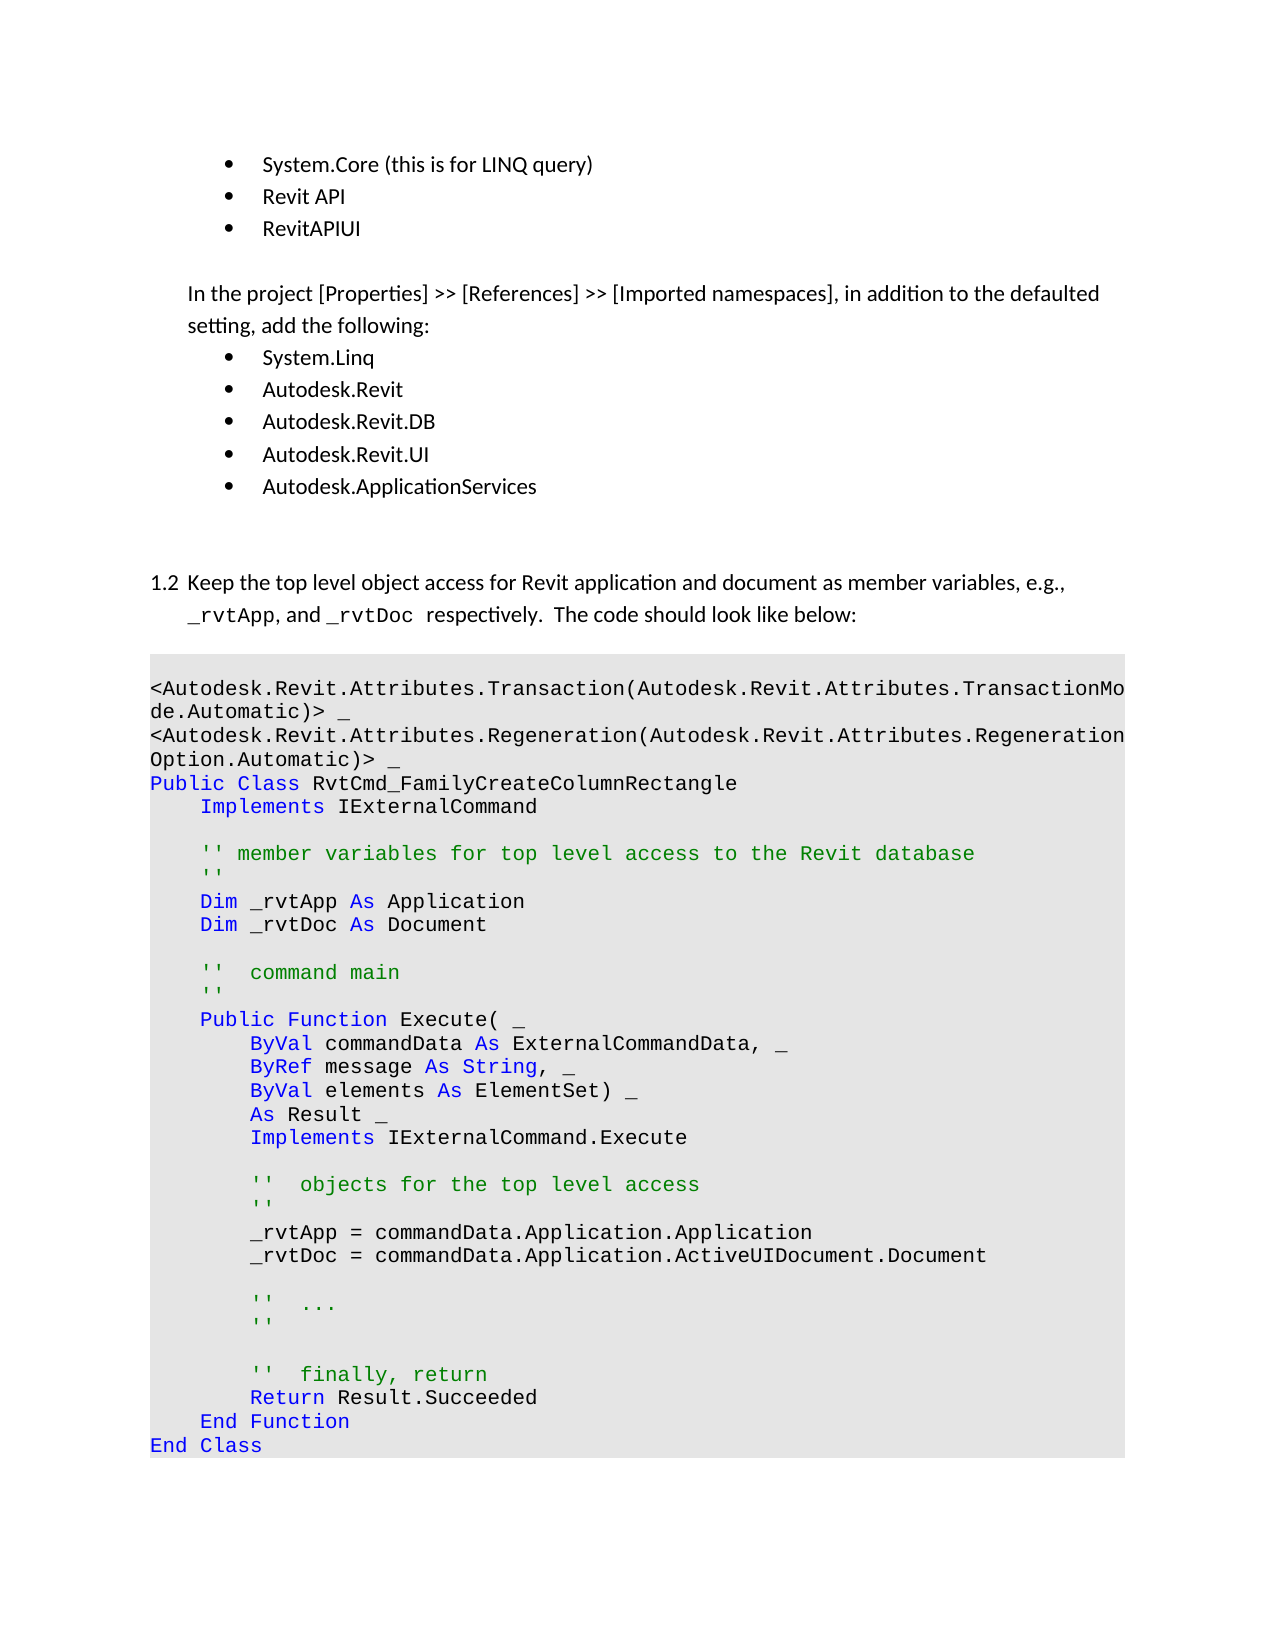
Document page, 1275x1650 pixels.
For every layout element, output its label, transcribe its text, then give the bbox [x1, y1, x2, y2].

text Public Class RvtCmd_FamilyCreateColumnRectangle [150, 772, 1125, 796]
text _rvtDoc = commandData.Application.ActiveUIDocument.Document [150, 1245, 1125, 1269]
list Keep the top level object access for Revit application and document as member variables, e.g., _rvtApp, and _rvtDoc respectively. The code should look like below: [150, 568, 1125, 629]
text Return Result.Succeeded [150, 1387, 1125, 1411]
text _rvtApp = commandData.Application.Application [150, 1222, 1125, 1245]
list System.Core (this is for LINQ query) [225, 150, 1125, 178]
text Public Function Execute( _ [150, 1009, 1125, 1033]
text '' [150, 867, 1125, 891]
list Autodesk.Revit.UI [225, 440, 1125, 468]
text End Function [150, 1411, 1125, 1434]
text '' command main [150, 962, 1125, 985]
text End Class [150, 1434, 1125, 1458]
text '' [150, 985, 1125, 1009]
text Dim _rvtApp As Application [150, 891, 1125, 914]
text ByRef message As String, _ [150, 1056, 1125, 1080]
list RevitAPIUI [225, 214, 1125, 242]
list In the project [Properties] >> [References] >> [Imported namespaces], in addition to the defaulted setting, add the following: [187, 279, 1125, 339]
text '' ... [150, 1293, 1125, 1316]
text <Autodesk.Revit.Attributes.Regeneration(Autodesk.Revit.Attributes.RegenerationOption.Automatic)> _ [150, 725, 1125, 772]
text Implements IExternalCommand [150, 796, 1125, 820]
list Autodesk.ApplicationServices [225, 472, 1125, 500]
text '' finally, return [150, 1364, 1125, 1387]
text '' member variables for top level access to the Revit database [150, 843, 1125, 867]
list Autodesk.Revit [225, 375, 1125, 403]
list Autodesk.Revit.DB [225, 407, 1125, 436]
text As Result _ [150, 1103, 1125, 1127]
text <Autodesk.Revit.Attributes.Transaction(Autodesk.Revit.Attributes.TransactionMode.Automatic)> _ [150, 678, 1125, 725]
text ByVal elements As ElementSet) _ [150, 1080, 1125, 1103]
text Implements IExternalCommand.Execute [150, 1127, 1125, 1151]
list Revit API [225, 182, 1125, 210]
text '' [150, 1316, 1125, 1340]
text Dim _rvtDoc As Document [150, 914, 1125, 938]
text ByVal commandData As ExternalCommandData, _ [150, 1033, 1125, 1056]
text '' [150, 1198, 1125, 1222]
list System.Linq [225, 343, 1125, 371]
text '' objects for the top level access [150, 1174, 1125, 1198]
